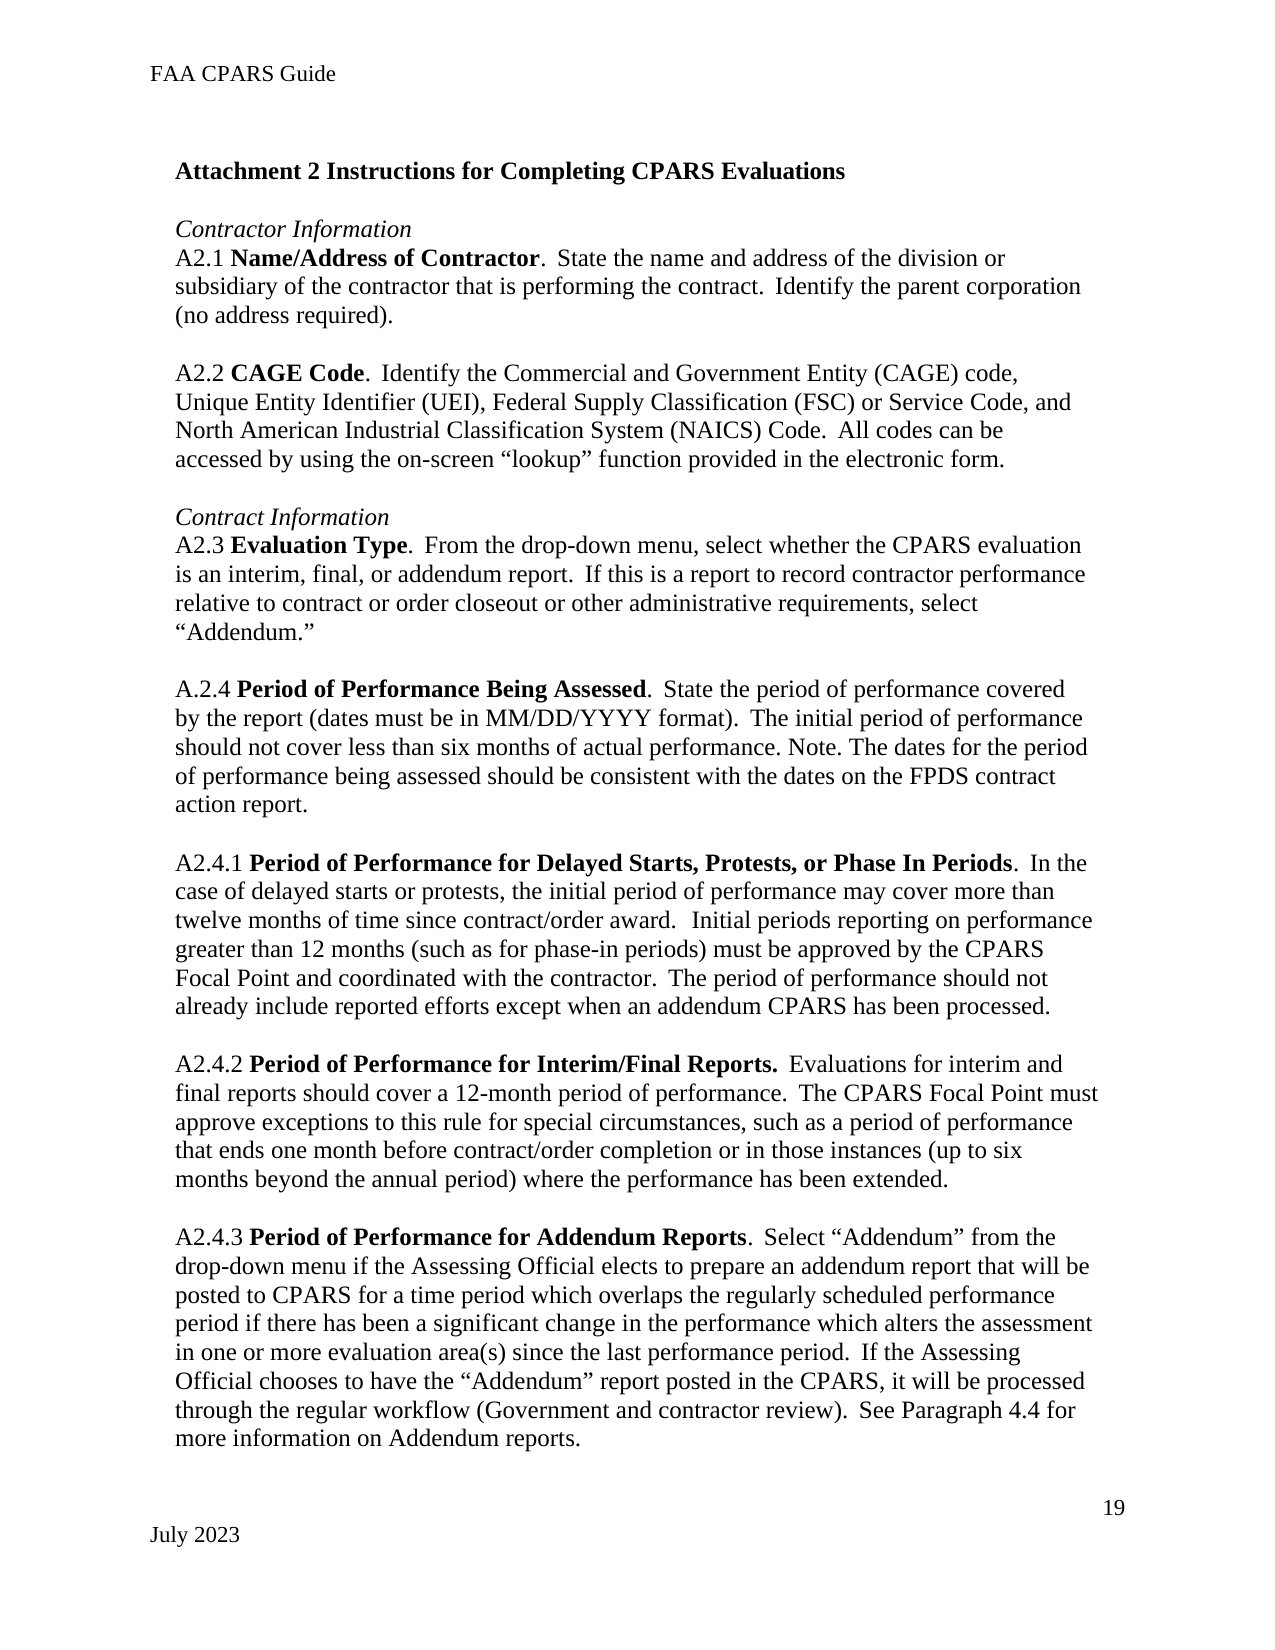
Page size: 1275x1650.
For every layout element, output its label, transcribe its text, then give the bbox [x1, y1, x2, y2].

text A2.4.2 Period of Performance for Interim/Final Reports. Evaluations for interim and final reports should cover a 12-month period of performance. The CPARS Focal Point must approve exceptions to this rule for special circumstances, such as a period of performance that ends one month before contract/order completion or in those instances (up to six months beyond the annual period) where the performance has been extended. [175, 1049, 1098, 1193]
text A2.4.1 Period of Performance for Delayed Starts, Protests, or Phase In Periods. In the case of delayed starts or protests, the initial period of performance may cover more than twelve months of time since contract/order award. Initial periods reporting on performance greater than 12 months (such as for phase-in periods) must be approved by the CPARS Focal Point and coordinated with the contractor. The period of performance should not already include reported efforts except when an addendum CPARS has been processed. [175, 848, 1099, 1020]
text A2.3 Evaluation Type. From the drop-down menu, select whether the CPARS evaluation is an interim, final, or addendum report. If this is a report to record contractor performance relative to contract or order closeout or other administrative requirements, select “Addendum.” [175, 531, 1094, 646]
text A2.1 Name/Address of Contractor. State the name and address of the division or subsidiary of the contractor that is performing the contract. Identify the parent corporation (no address required). [175, 243, 1094, 329]
subtitle Attachment 2 Instructions for Completing CPARS Evaluations [175, 156, 1125, 185]
text A.2.4 Period of Performance Being Assessed. State the period of performance covered by the report (dates must be in MM/DD/YYYY format). The initial period of performance should not cover less than six months of actual performance. Note. The dates for the period of performance being assessed should be consistent with the dates on the FPDS contract action report. [175, 674, 1094, 818]
text A2.2 CAGE Code. Identify the Commercial and Government Entity (CAGE) code, Unique Entity Identifier (UEI), Federal Supply Classification (FSC) or Service Code, and North American Industrial Classification System (NAICS) Code. All codes can be accessed by using the on-screen “lookup” function provided in the electronic form. [175, 358, 1094, 473]
text Contract Information [175, 502, 1094, 531]
text A2.4.3 Period of Performance for Addendum Reports. Select “Addendum” from the drop-down menu if the Assessing Official elects to prepare an addendum report that will be posted to CPARS for a time period which overlaps the regularly scheduled performance period if there has been a significant change in the performance which alters the assessment in one or more evaluation area(s) since the last performance period. If the Assessing Official chooses to have the “Addendum” report posted in the CPARS, it will be processed through the regular workflow (Government and contractor review). See Paragraph 4.4 for more information on Addendum reports. [175, 1222, 1101, 1452]
text Contractor Information [175, 214, 1094, 242]
